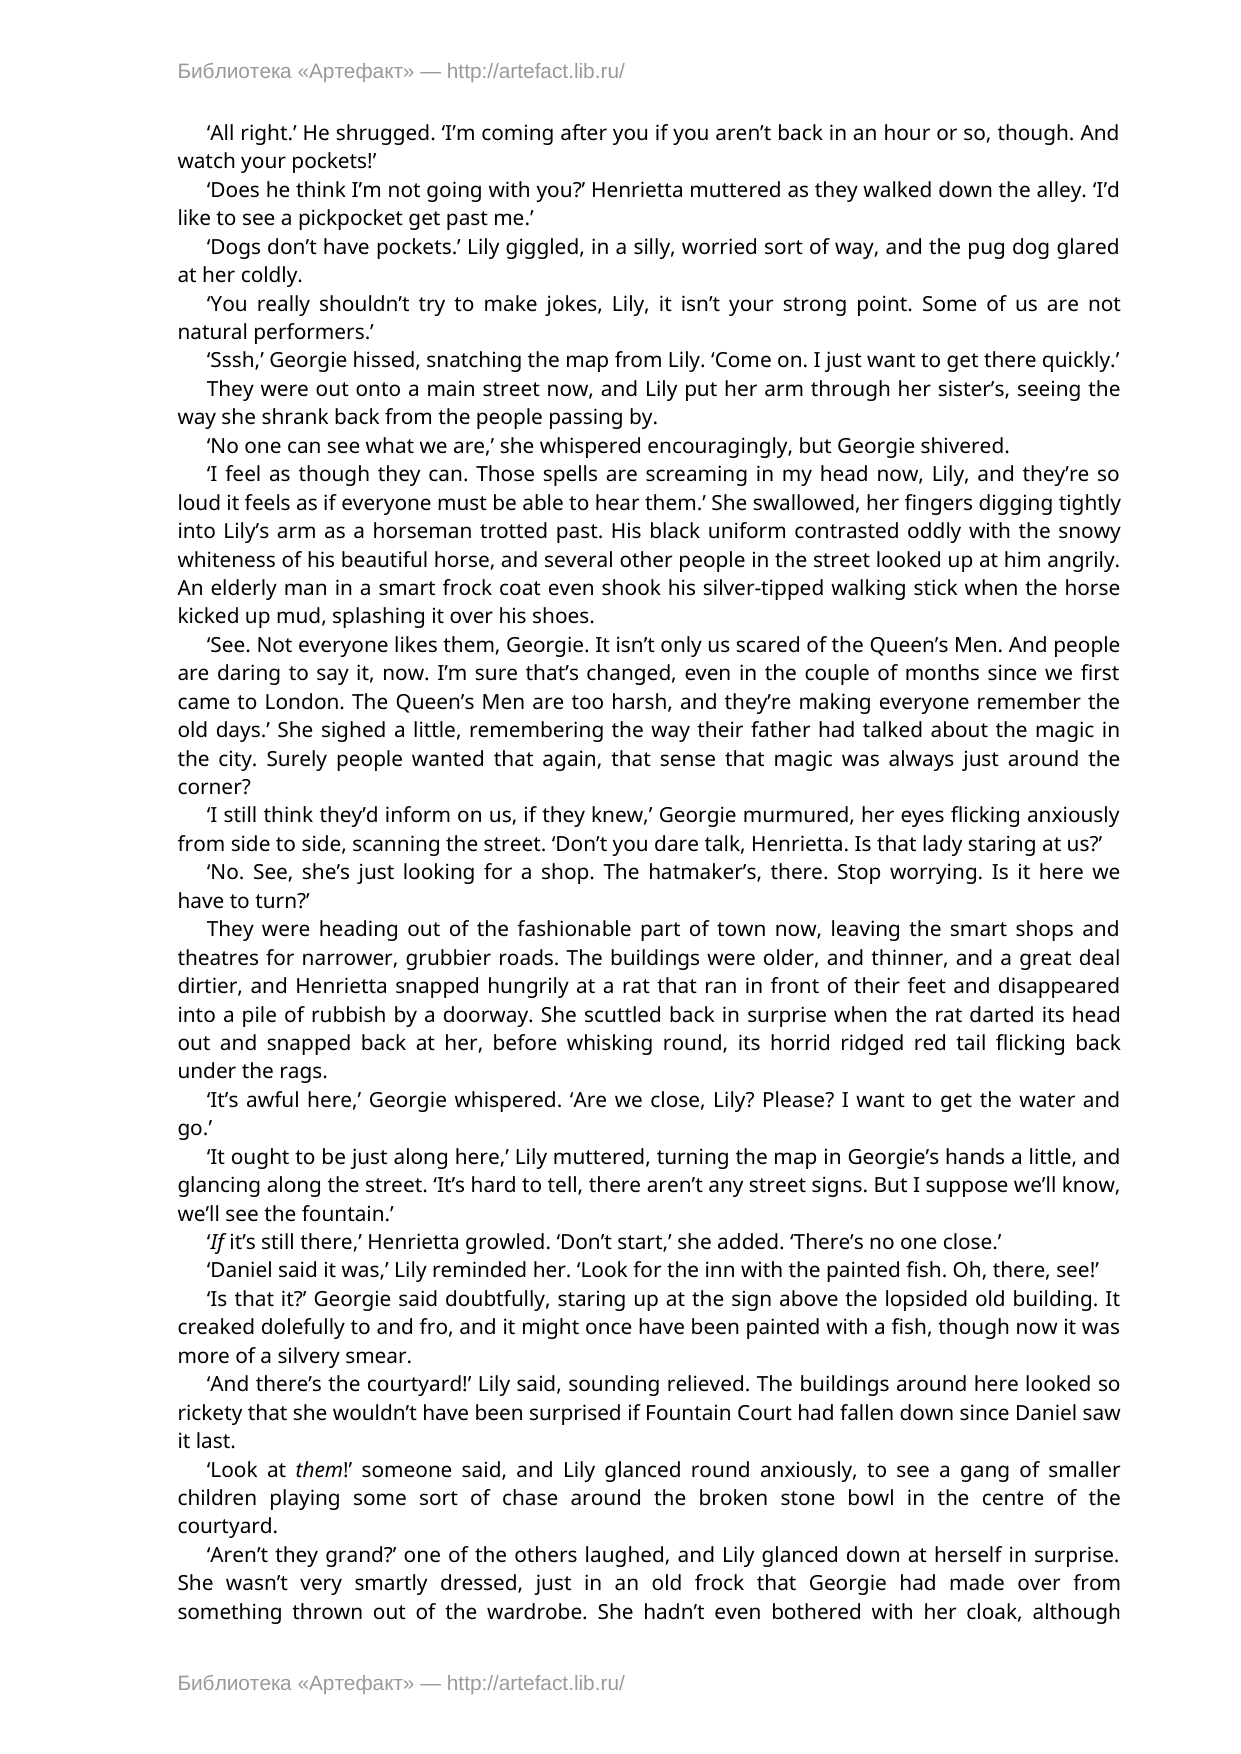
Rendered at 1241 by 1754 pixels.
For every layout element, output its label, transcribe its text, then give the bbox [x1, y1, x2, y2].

text ‘If it’s still there,’ Henrietta growled. ‘Don’t start,’ she added. ‘There’s no one close.’ [177, 1227, 1122, 1256]
text ‘You really shouldn’t try to make jokes, Lily, it isn’t your strong point. Some of us are not natural performers.’ [177, 289, 1122, 346]
text ‘And there’s the courtyard!’ Lily said, sounding relieved. The buildings around here looked so rickety that she wouldn’t have been surprised if Fountain Court had fallen down since Daniel saw it last. [177, 1369, 1122, 1455]
text ‘I still think they’d inform on us, if they knew,’ Georgie murmured, her eyes flicking anxiously from side to side, scanning the street. ‘Don’t you dare talk, Henrietta. Is that lady staring at us?’ [177, 801, 1122, 857]
text They were out onto a main street now, and Lily put her arm through her sister’s, seeing the way she shrank back from the people passing by. [177, 374, 1122, 431]
text ‘See. Not everyone likes them, Georgie. It isn’t only us scared of the Queen’s Men. And people are daring to say it, now. I’m sure that’s changed, even in the couple of months since we first came to London. The Queen’s Men are too harsh, and they’re making everyone remember the old days.’ She sighed a little, remembering the way their father had talked about the magic in the city. Surely people wanted that again, that sense that magic was always just around the corner? [177, 630, 1122, 801]
text ‘All right.’ He shrugged. ‘I’m coming after you if you aren’t back in an hour or so, though. And watch your pockets!’ [177, 118, 1122, 175]
text ‘Look at them!’ someone said, and Lily glanced round anxiously, to see a gang of smaller children playing some sort of chase around the broken stone bowl in the centre of the courtyard. [177, 1455, 1122, 1540]
text ‘Is that it?’ Georgie said doubtfully, staring up at the sign above the lopsided old building. It creaked dolefully to and fro, and it might once have been painted with a fish, though now it was more of a silvery smear. [177, 1284, 1122, 1369]
text ‘It ought to be just along here,’ Lily muttered, turning the map in Georgie’s hands a little, and glancing along the street. ‘It’s hard to tell, there aren’t any street signs. But I suppose we’ll know, we’ll see the fountain.’ [177, 1142, 1122, 1227]
text ‘I feel as though they can. Those spells are screaming in my head now, Lily, and they’re so loud it feels as if everyone must be able to hear them.’ She swallowed, her fingers digging tightly into Lily’s arm as a horseman trotted past. His black uniform contrasted oddly with the snowy whiteness of his beautiful horse, and several other people in the street looked up at him angrily. An elderly man in a smart frock coat even shook his silver-tipped walking stick when the horse kicked up mud, splashing it over his shoes. [177, 459, 1122, 630]
text They were heading out of the fashionable part of town now, leaving the smart shops and theatres for narrower, grubbier roads. The buildings were older, and thinner, and a great deal dirtier, and Henrietta snapped hungrily at a rat that ran in front of their feet and disappeared into a pile of rubbish by a doorway. She scuttled back in surprise when the rat darted its head out and snapped back at her, before whisking round, its horrid ridged red tail flicking back under the rags. [177, 914, 1122, 1085]
text ‘Dogs don’t have pockets.’ Lily giggled, in a silly, worried sort of way, and the pug dog glared at her coldly. [177, 232, 1122, 289]
text ‘Does he think I’m not going with you?’ Henrietta muttered as they walked down the alley. ‘I’d like to see a pickpocket get past me.’ [177, 175, 1122, 232]
text ‘No one can see what we are,’ she whispered encouragingly, but Georgie shivered. [177, 431, 1122, 459]
text ‘Sssh,’ Georgie hissed, snatching the map from Lily. ‘Come on. I just want to get there quickly.’ [177, 346, 1122, 374]
text ‘Daniel said it was,’ Lily reminded her. ‘Look for the inn with the painted fish. Oh, there, see!’ [177, 1256, 1122, 1284]
text ‘It’s awful here,’ Georgie whispered. ‘Are we close, Lily? Please? I want to get the water and go.’ [177, 1085, 1122, 1142]
text ‘No. See, she’s just looking for a shop. The hatmaker’s, there. Stop worrying. Is it here we have to turn?’ [177, 857, 1122, 914]
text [177, 1540, 1122, 1625]
